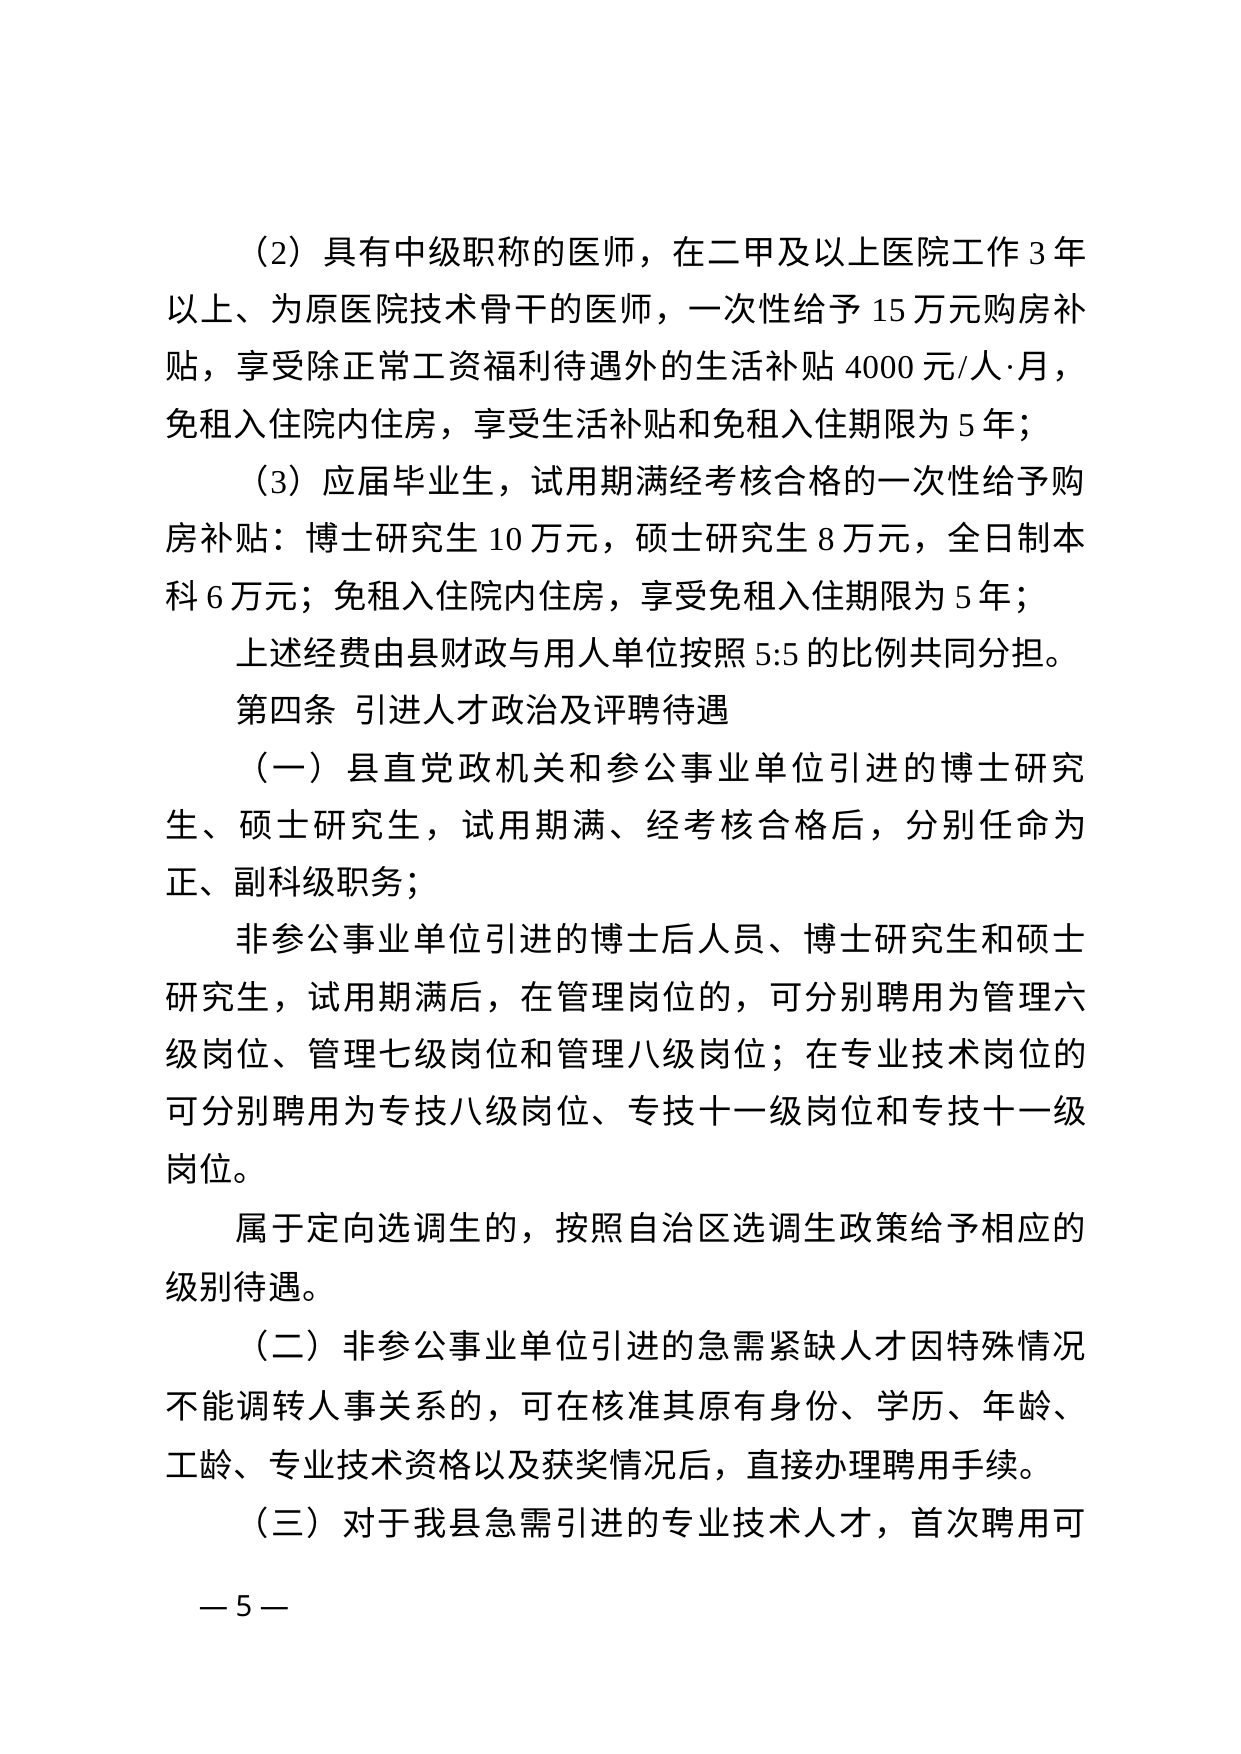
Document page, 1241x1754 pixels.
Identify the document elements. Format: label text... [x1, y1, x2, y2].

text （二）非参公事业单位引进的急需紧缺人才因特殊情况不能调转人事关系的，可在核准其原有身份、学历、年龄、工龄、专业技术资格以及获奖情况后，直接办理聘用手续。 [165, 1311, 1087, 1489]
text 上述经费由县财政与用人单位按照5:5的比例共同分担。 [165, 619, 1087, 677]
text 第四条 引进人才政治及评聘待遇 [165, 677, 1087, 734]
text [165, 1489, 1087, 1547]
text （2）具有中级职称的医师，在二甲及以上医院工作3年以上、为原医院技术骨干的医师，一次性给予15万元购房补贴，享受除正常工资福利待遇外的生活补贴4000元/人·月，免租入住院内住房，享受生活补贴和免租入住期限为5年； [165, 218, 1087, 448]
text 属于定向选调生的，按照自治区选调生政策给予相应的级别待遇。 [165, 1192, 1087, 1311]
text 非参公事业单位引进的博士后人员、博士研究生和硕士研究生，试用期满后，在管理岗位的，可分别聘用为管理六级岗位、管理七级岗位和管理八级岗位；在专业技术岗位的可分别聘用为专技八级岗位、专技十一级岗位和专技十一级岗位。 [165, 906, 1087, 1192]
text （一）县直党政机关和参公事业单位引进的博士研究生、硕士研究生，试用期满、经考核合格后，分别任命为正、副科级职务； [165, 734, 1087, 906]
text （3）应届毕业生，试用期满经考核合格的一次性给予购房补贴：博士研究生10万元，硕士研究生8万元，全日制本科6万元；免租入住院内住房，享受免租入住期限为5年； [165, 448, 1087, 619]
